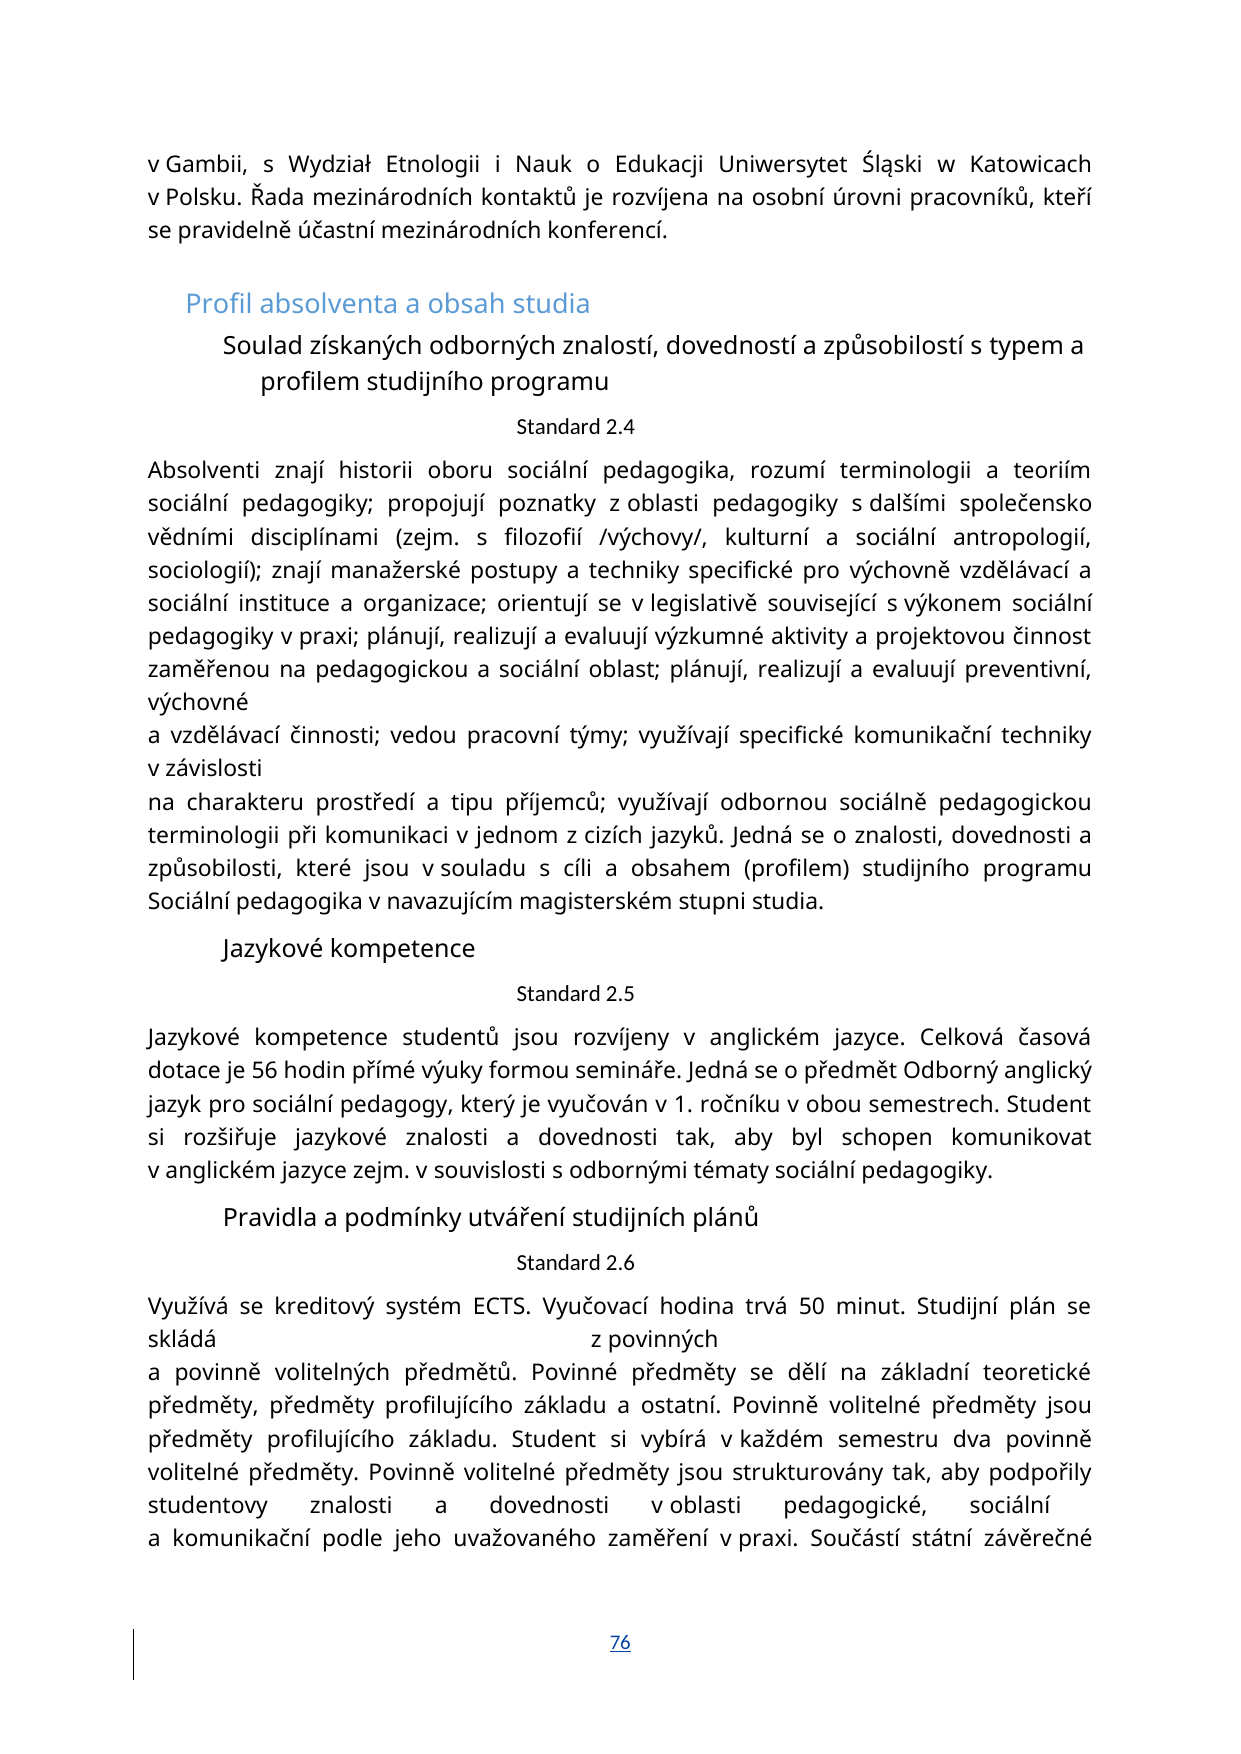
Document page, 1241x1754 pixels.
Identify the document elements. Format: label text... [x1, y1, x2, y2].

text Pravidla a podmínky utváření studijních plánů [223, 1199, 1093, 1233]
text Profil absolventa a obsah studia [185, 284, 1093, 321]
text Soulad získaných odborných znalostí, dovedností a způsobilostí s typem a profilem studijního programu [223, 327, 1093, 398]
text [148, 1290, 1093, 1553]
text Jazykové kompetence studentů jsou rozvíjeny v anglickém jazyce. Celková časová dotace je 56 hodin přímé výuky formou semináře. Jedná se o předmět Odborný anglický jazyk pro sociální pedagogy, který je vyučován v 1. ročníku v obou semestrech. Student si rozšiřuje jazykové znalosti a dovednosti tak, aby byl schopen komunikovat v anglickém jazyce zejm. v souvislosti s odbornými tématy sociální pedagogiky. [148, 1021, 1093, 1185]
text Standard 2.4 [148, 412, 1093, 440]
text Absolventi znají historii oboru sociální pedagogika, rozumí terminologii a teoriím sociální pedagogiky; propojují poznatky z oblasti pedagogiky s dalšími společensko vědními disciplínami (zejm. s filozofií /výchovy/, kulturní a sociální antropologií, sociologií); znají manažerské postupy a techniky specifické pro výchovně vzdělávací a sociální instituce a organizace; orientují se v legislativě související s výkonem sociální pedagogiky v praxi; plánují, realizují a evaluují výzkumné aktivity a projektovou činnost zaměřenou na pedagogickou a sociální oblast; plánují, realizují a evaluují preventivní, výchovné a vzdělávací činnosti; vedou pracovní týmy; využívají specifické komunikační techniky v závislosti na charakteru prostředí a tipu příjemců; využívají odbornou sociálně pedagogickou terminologii při komunikaci v jednom z cizích jazyků. Jedná se o znalosti, dovednosti a způsobilosti, které jsou v souladu s cíli a obsahem (profilem) studijního programu Sociální pedagogika v navazujícím magisterském stupni studia. [148, 454, 1093, 916]
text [148, 148, 1093, 245]
text Jazykové kompetence [223, 931, 1093, 964]
text Standard 2.6 [148, 1248, 1093, 1276]
text Standard 2.5 [148, 979, 1093, 1007]
